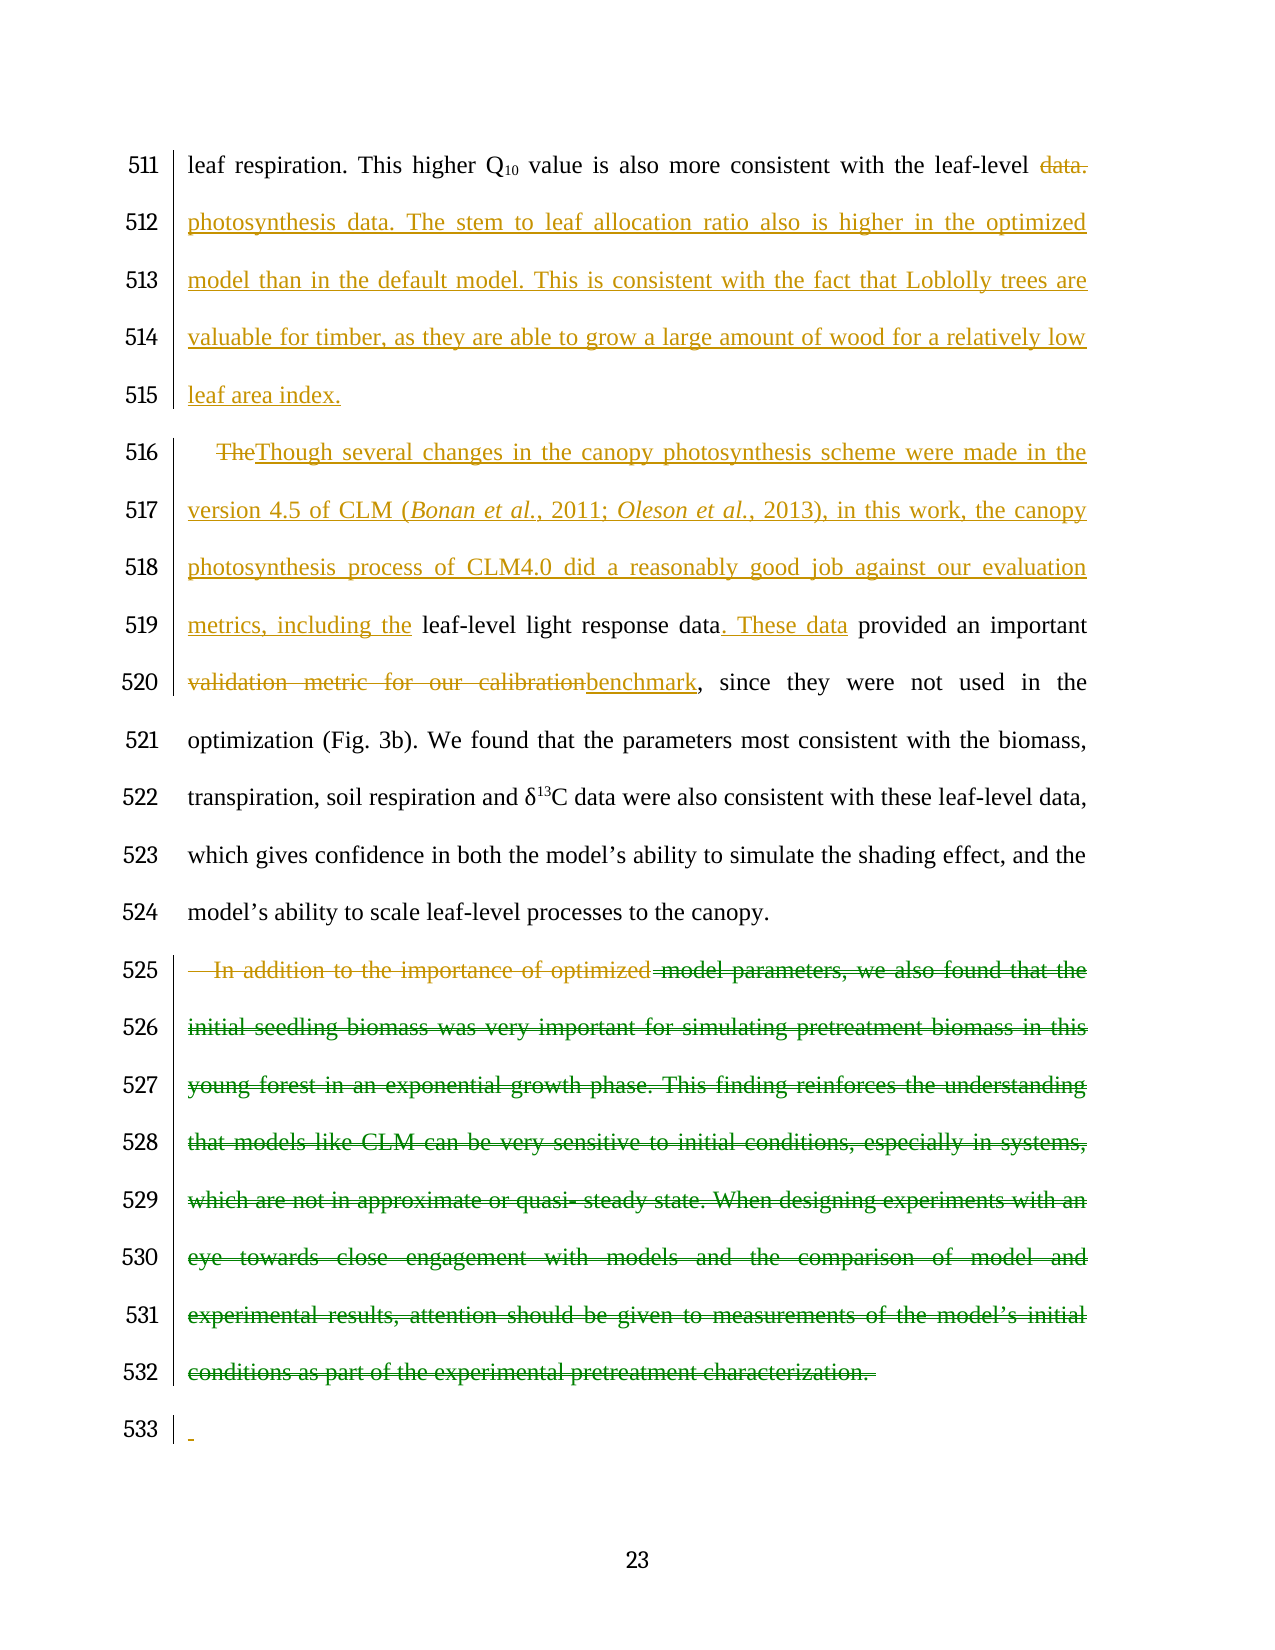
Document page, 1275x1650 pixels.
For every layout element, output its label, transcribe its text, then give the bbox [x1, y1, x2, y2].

text leaf-level light response data provided an important , since they were not used in the optimization (Fig. 3b). We found that the parameters most consistent with the biomass, transpiration, soil respiration and δ13C data were also consistent with these leaf-level data, which gives confidence in both the model’s ability to simulate the shading effect, and the model’s ability to scale leaf-level processes to the canopy. [187, 437, 1087, 520]
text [187, 150, 1087, 232]
text leaf-level light response data provided an important , since they were not used in the optimization (Fig. 3b). We found that the parameters most consistent with the biomass, transpiration, soil respiration and δ13C data were also consistent with these leaf-level data, which gives confidence in both the model’s ability to simulate the shading effect, and the model’s ability to scale leaf-level processes to the canopy. [187, 578, 1087, 926]
text leaf-level light response data provided an important , since they were not used in the optimization (Fig. 3b). We found that the parameters most consistent with the biomass, transpiration, soil respiration and δ13C data were also consistent with these leaf-level data, which gives confidence in both the model’s ability to simulate the shading effect, and the model’s ability to scale leaf-level processes to the canopy. [187, 521, 1087, 577]
